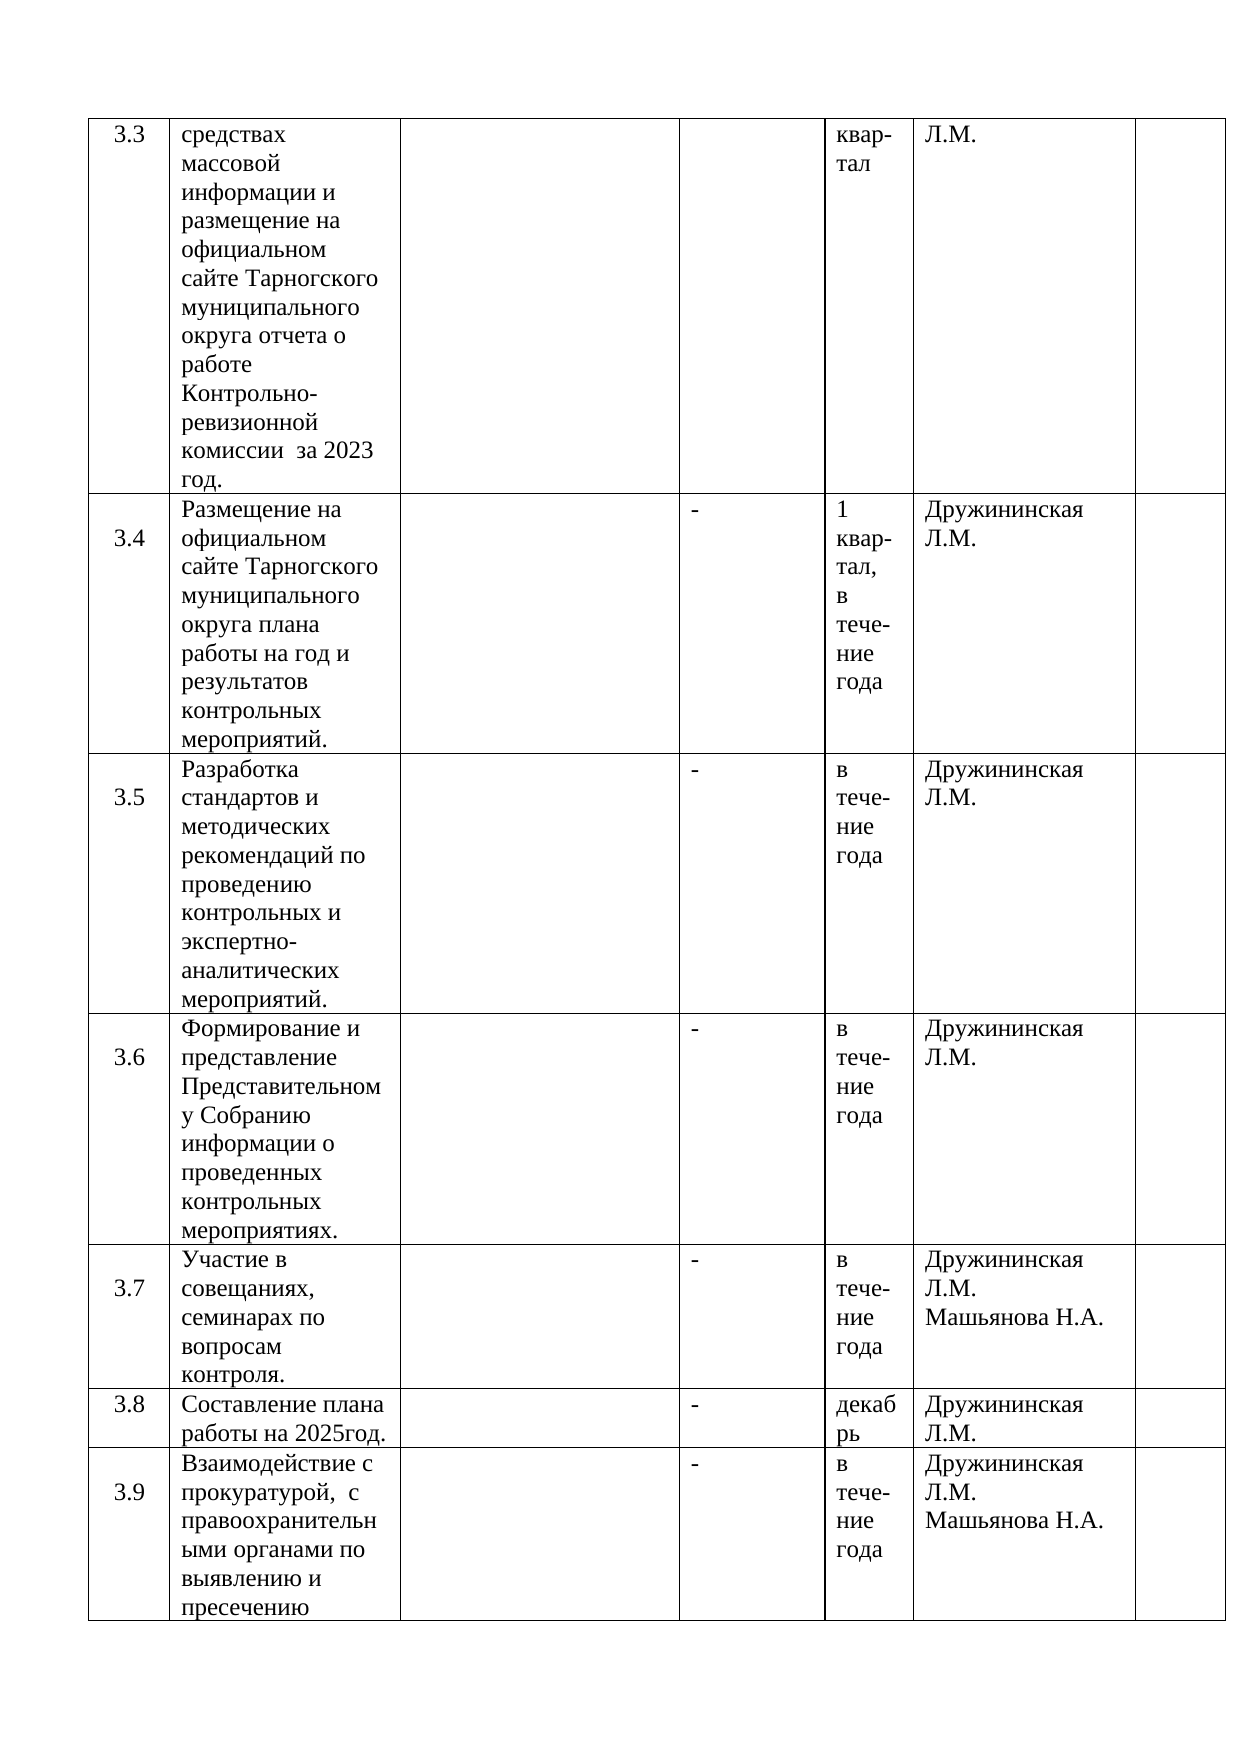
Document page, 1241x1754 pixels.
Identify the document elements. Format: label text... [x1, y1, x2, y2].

table_cell - [680, 494, 824, 753]
table_cell [401, 119, 679, 493]
table_cell [1136, 1245, 1225, 1388]
table_cell - [680, 1389, 824, 1447]
table_cell [1136, 119, 1225, 493]
table_cell 3.5 [89, 754, 169, 1012]
table_cell - [680, 1014, 824, 1243]
table_cell Дружининская Л.М. [914, 754, 1135, 1012]
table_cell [170, 1448, 400, 1620]
table_cell в тече-ние года [826, 1245, 913, 1388]
table_cell - [680, 754, 824, 1012]
table_cell [401, 1014, 679, 1243]
table_cell декабрь [826, 1389, 913, 1447]
table_cell в тече-ние года [826, 754, 913, 1012]
table_cell - [680, 1448, 824, 1620]
table_cell в тече-ние года [826, 1448, 913, 1620]
table_cell [401, 754, 679, 1012]
table_cell 3.7 [89, 1245, 169, 1388]
table_cell [1136, 1389, 1225, 1447]
table_cell Размещение на официальном сайте Тарногского муниципального округа плана работы на год и результатов контрольных мероприятий. [308, 494, 400, 753]
table_cell Формирование и представление Представительному Собранию информации о проведенных контрольных мероприятиях. [170, 1014, 400, 1243]
table_cell [401, 494, 679, 753]
table_cell Дружининская Л.М. [914, 119, 1135, 493]
table_cell 3.8 [89, 1389, 169, 1447]
table_cell [1136, 754, 1225, 1012]
table_cell 3.3 [89, 119, 169, 493]
table_cell Дружининская Л.М. [914, 1014, 1135, 1243]
table_cell 3.4 [89, 494, 169, 753]
table_cell [401, 1389, 679, 1447]
table_cell 3.9 [89, 1448, 169, 1620]
table_cell Дружининская Л.М. [914, 1389, 1135, 1447]
table_cell Дружининская Л.М. [914, 494, 1135, 753]
table_cell [401, 1448, 679, 1620]
table_cell 3.6 [89, 1014, 169, 1243]
table_cell Дружининская Л.М. Машьянова Н.А. [914, 1245, 1135, 1388]
table_cell Участие в совещаниях, семинарах по вопросам контроля. [170, 1245, 400, 1388]
table_cell [1136, 1448, 1225, 1620]
table_cell [1136, 494, 1225, 753]
table_cell Разработка стандартов и методических рекомендаций по проведению контрольных и экспертно-аналитических мероприятий. [170, 754, 400, 1012]
table_cell 1 -2 квар-тал [826, 119, 913, 493]
table_cell [1136, 1014, 1225, 1243]
table_cell - [680, 1245, 824, 1388]
table_cell Составление плана работы на 2025год. [170, 1389, 400, 1447]
table_cell 1 квар-тал, в тече-ние года [826, 494, 913, 753]
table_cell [914, 1448, 1135, 1620]
table_cell - [680, 119, 824, 493]
table_cell в тече-ние года [826, 1014, 913, 1243]
table_cell [401, 1245, 679, 1388]
